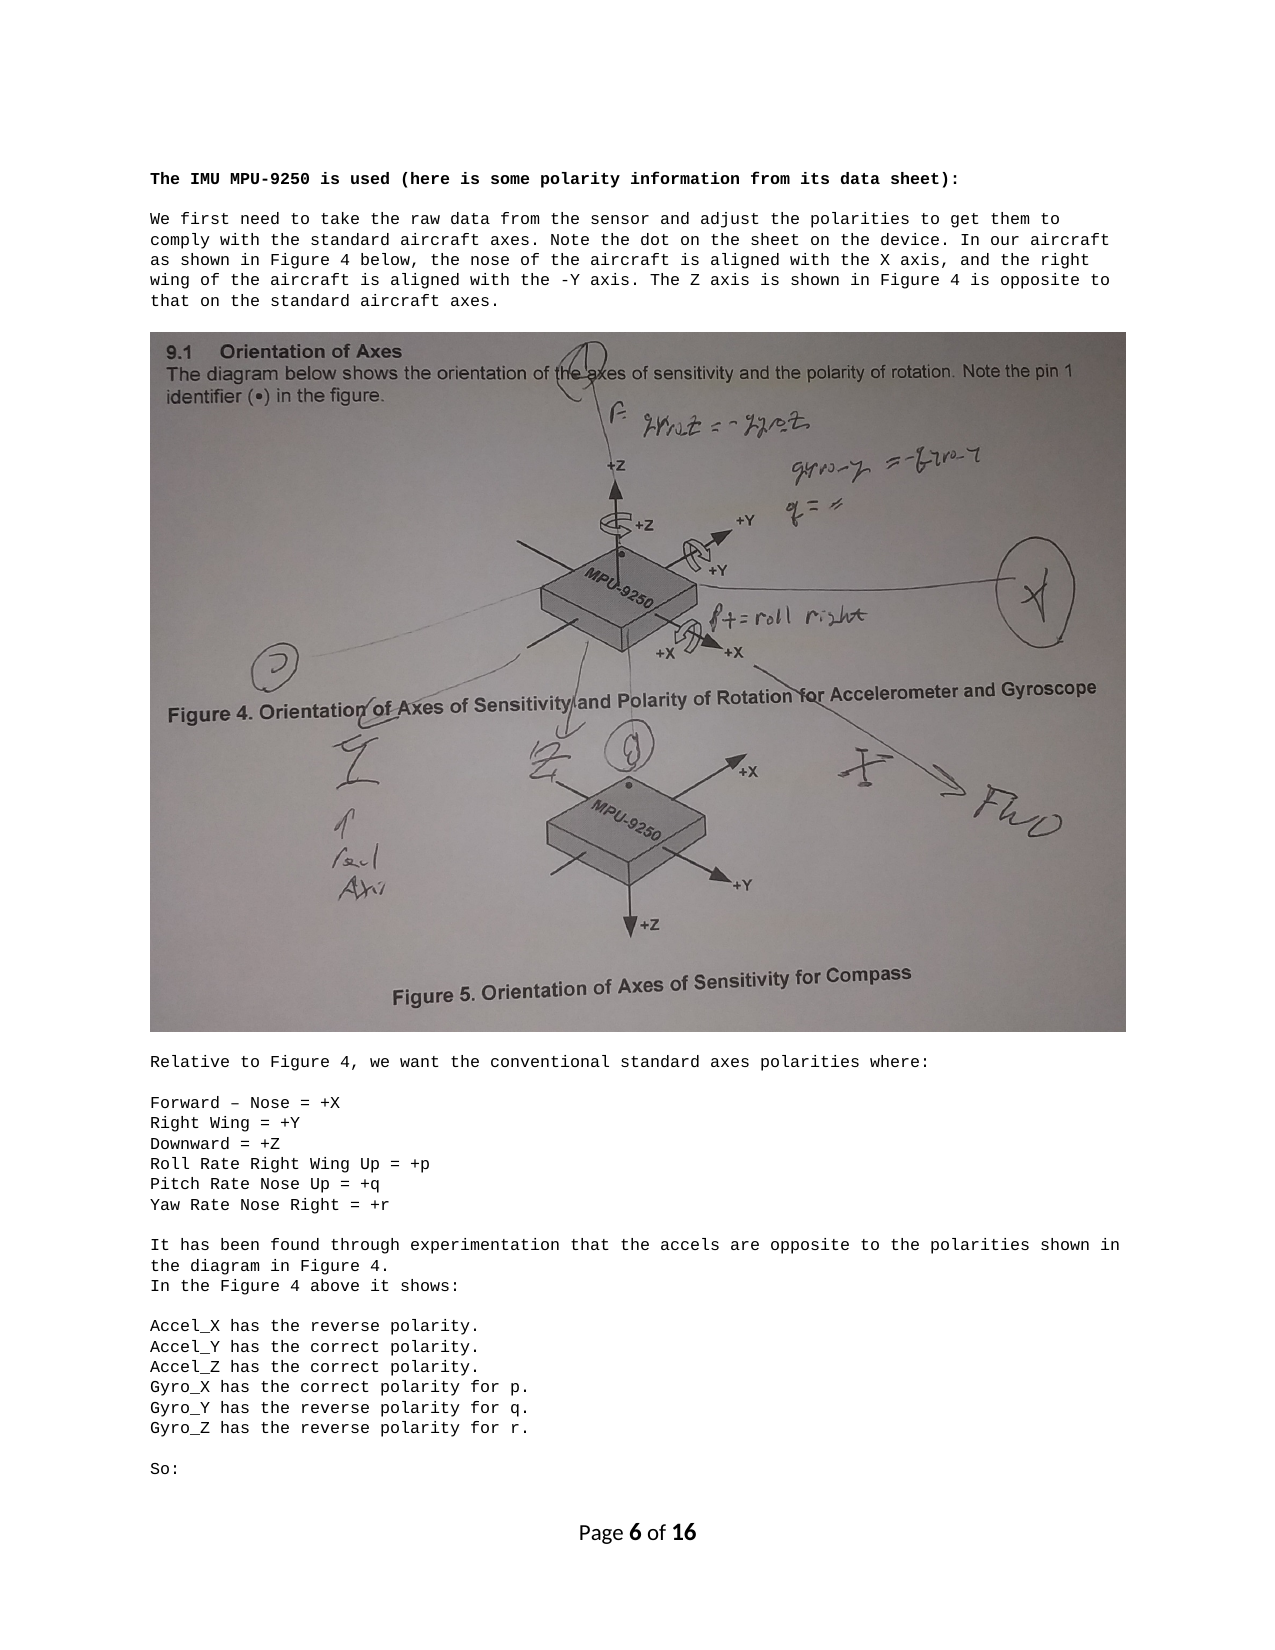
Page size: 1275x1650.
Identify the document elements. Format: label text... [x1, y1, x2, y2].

text Downward = +Z [150, 1135, 1125, 1154]
text The IMU MPU-9250 is used (here is some polarity information from its data sheet): [150, 170, 1125, 189]
text Forward – Nose = +X [150, 1094, 1125, 1113]
text Accel_Z has the correct polarity. [150, 1359, 1125, 1377]
text Pitch Rate Nose Up = +q [150, 1176, 1125, 1195]
text Roll Rate Right Wing Up = +p [150, 1156, 1125, 1174]
text We first need to take the raw data from the sensor and adjust the polarities to get them to comply with the standard aircraft axes. Note the dot on the sheet on the device. In our aircraft as shown in Figure 4 below, the nose of the aircraft is aligned with the X axis, and the right wing of the aircraft is aligned with the -Y axis. The Z axis is shown in Figure 4 is opposite to that on the standard aircraft axes. [150, 211, 1125, 311]
text Gyro_Z has the reverse polarity for r. [150, 1419, 1125, 1438]
text It has been found through experimentation that the accels are opposite to the polarities shown in the diagram in Figure 4. [150, 1237, 1125, 1276]
text Gyro_Y has the reverse polarity for q. [150, 1399, 1125, 1418]
picture [150, 332, 1126, 1032]
text Accel_X has the reverse polarity. [150, 1318, 1125, 1337]
text Gyro_X has the correct polarity for p. [150, 1379, 1125, 1398]
text Accel_Y has the correct polarity. [150, 1338, 1125, 1357]
text Right Wing = +Y [150, 1115, 1125, 1134]
text In the Figure 4 above it shows: [150, 1277, 1125, 1296]
text So: [150, 1460, 1125, 1479]
text Yaw Rate Nose Right = +r [150, 1196, 1125, 1215]
text Relative to Figure 4, we want the conventional standard axes polarities where: [150, 1054, 1125, 1073]
